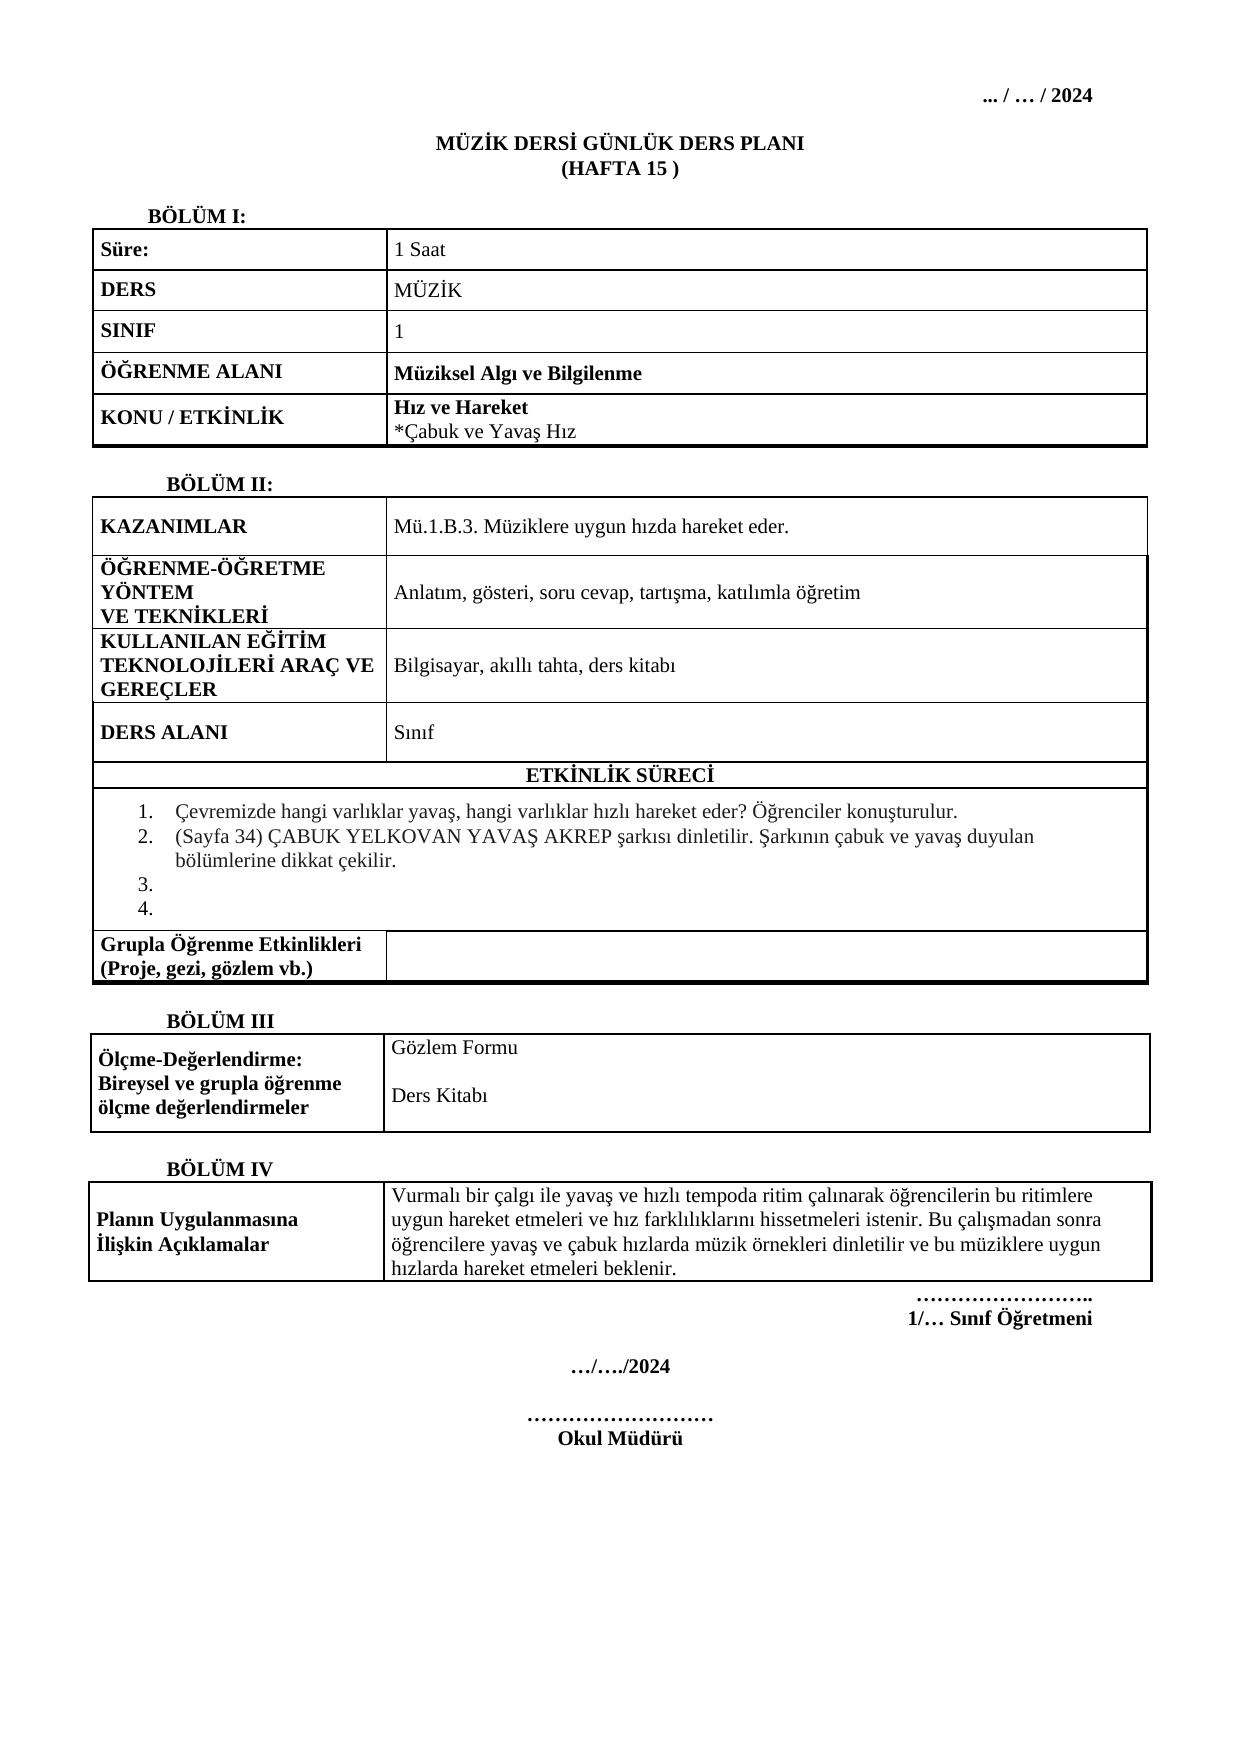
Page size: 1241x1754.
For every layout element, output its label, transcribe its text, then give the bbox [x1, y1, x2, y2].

table_header Planın Uygulanmasına İlişkin Açıklamalar [90, 1183, 383, 1279]
text (HAFTA 15 ) [148, 155, 1093, 179]
table_header Gözlem Formu Ders Kitabı [385, 1035, 1149, 1131]
text ... / … / 2024 [148, 83, 1093, 107]
table_header Süre: [94, 230, 386, 269]
table_cell Müziksel Algı ve Bilgilenme [388, 353, 1146, 393]
text Okul Müdürü [148, 1426, 1093, 1450]
table_header Ölçme-Değerlendirme: Bireysel ve grupla öğrenme ölçme değerlendirmeler [92, 1035, 383, 1131]
table_cell MÜZİK [388, 271, 1146, 310]
table_cell Hız ve Hareket *Çabuk ve Yavaş Hız [388, 395, 1146, 444]
table_cell KONU / ETKİNLİK [94, 395, 386, 444]
table_header 1 Saat [388, 230, 1146, 269]
table_cell Çevremizde hangi varlıklar yavaş, hangi varlıklar hızlı hareket eder? Öğrenciler konuşturulur. (Sayfa 34) ÇABUK YELKOVAN YAVAŞ AKREP şarkısı dinletilir. Şarkının çabuk ve yavaş duyulan bölümlerine dikkat çekilir. [94, 789, 1146, 930]
table_header KAZANIMLAR [93, 498, 386, 555]
text BÖLÜM II: [148, 472, 1093, 496]
text 1/… Sınıf Öğretmeni [148, 1306, 1093, 1330]
table_cell 1 [388, 311, 1146, 352]
table_cell ETKİNLİK SÜRECİ [94, 763, 1146, 787]
table_header Vurmalı bir çalgı ile yavaş ve hızlı tempoda ritim çalınarak öğrencilerin bu ritimlere uygun hareket etmeleri ve hız farklılıklarını hissetmeleri istenir. Bu çalışmadan sonra öğrencilere yavaş ve çabuk hızlarda müzik örnekleri dinletilir ve bu müziklere uygun hızlarda hareket etmeleri beklenir. [385, 1183, 1150, 1279]
table_cell ÖĞRENME-ÖĞRETME YÖNTEM VE TEKNİKLERİ [93, 556, 386, 628]
text …/…./2024 [148, 1354, 1093, 1378]
table_cell KULLANILAN EĞİTİM TEKNOLOJİLERİ ARAÇ VE GEREÇLER [93, 629, 386, 701]
table_cell [387, 932, 1146, 980]
table_cell Sınıf [387, 703, 1146, 761]
subtitle BÖLÜM IV [148, 1157, 1093, 1181]
text ……………………… [148, 1402, 1093, 1426]
subtitle BÖLÜM III [148, 1009, 1093, 1033]
table_cell DERS ALANI [94, 703, 386, 761]
table_cell Bilgisayar, akıllı tahta, ders kitabı [387, 629, 1146, 701]
table_cell DERS [94, 271, 386, 310]
text …………………….. [148, 1282, 1093, 1306]
table_header Mü.1.B.3. Müziklere uygun hızda hareket eder. [387, 498, 1147, 555]
text MÜZİK DERSİ GÜNLÜK DERS PLANI [148, 131, 1093, 155]
table_cell ÖĞRENME ALANI [94, 353, 386, 393]
table_cell Anlatım, gösteri, soru cevap, tartışma, katılımla öğretim [387, 556, 1146, 628]
table_cell Grupla Öğrenme Etkinlikleri (Proje, gezi, gözlem vb.) [94, 931, 386, 980]
text BÖLÜM I: [148, 203, 1093, 228]
table_cell SINIF [94, 311, 386, 352]
